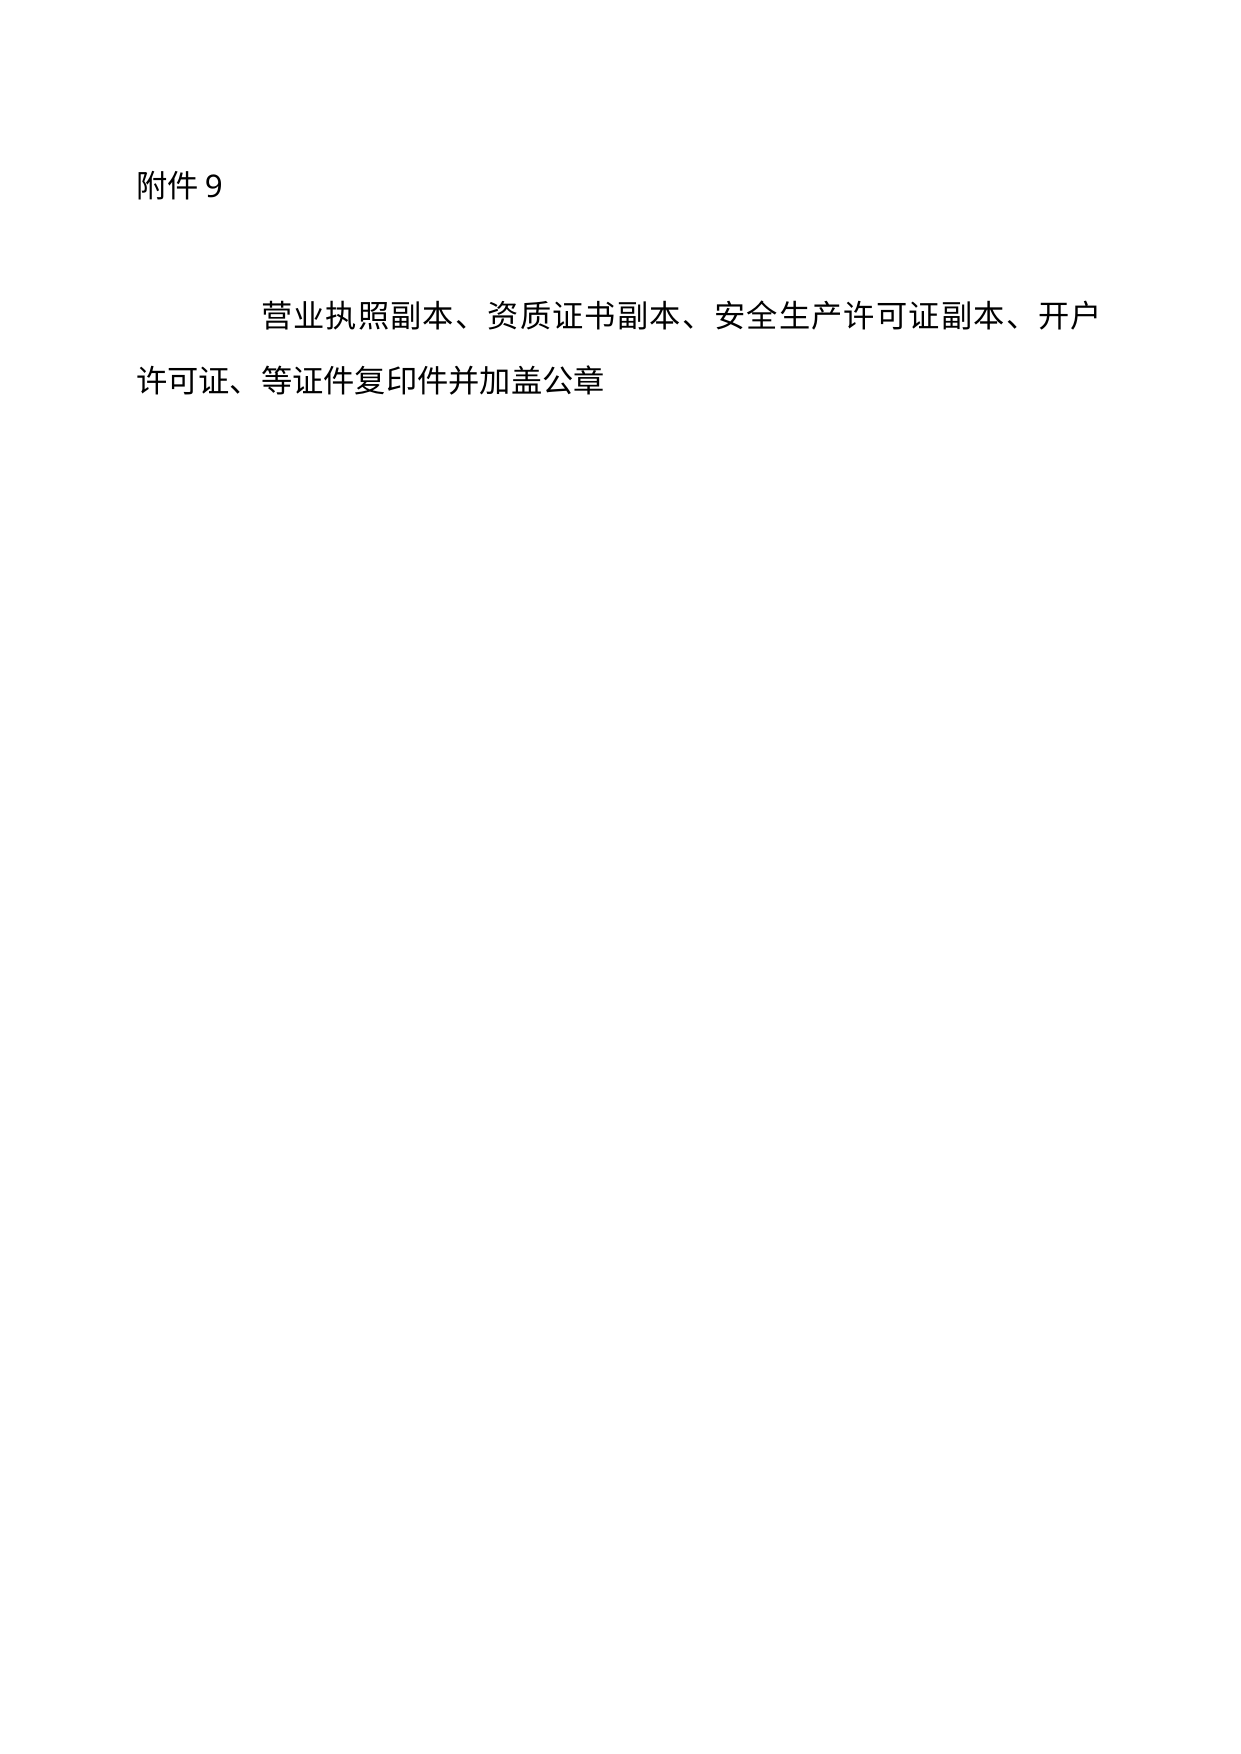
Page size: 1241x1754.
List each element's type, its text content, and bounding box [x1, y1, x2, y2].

text 附件9 [136, 152, 1075, 217]
text 营业执照副本、资质证书副本、安全生产许可证副本、开户许可证、等证件复印件并加盖公章 [136, 282, 1104, 412]
